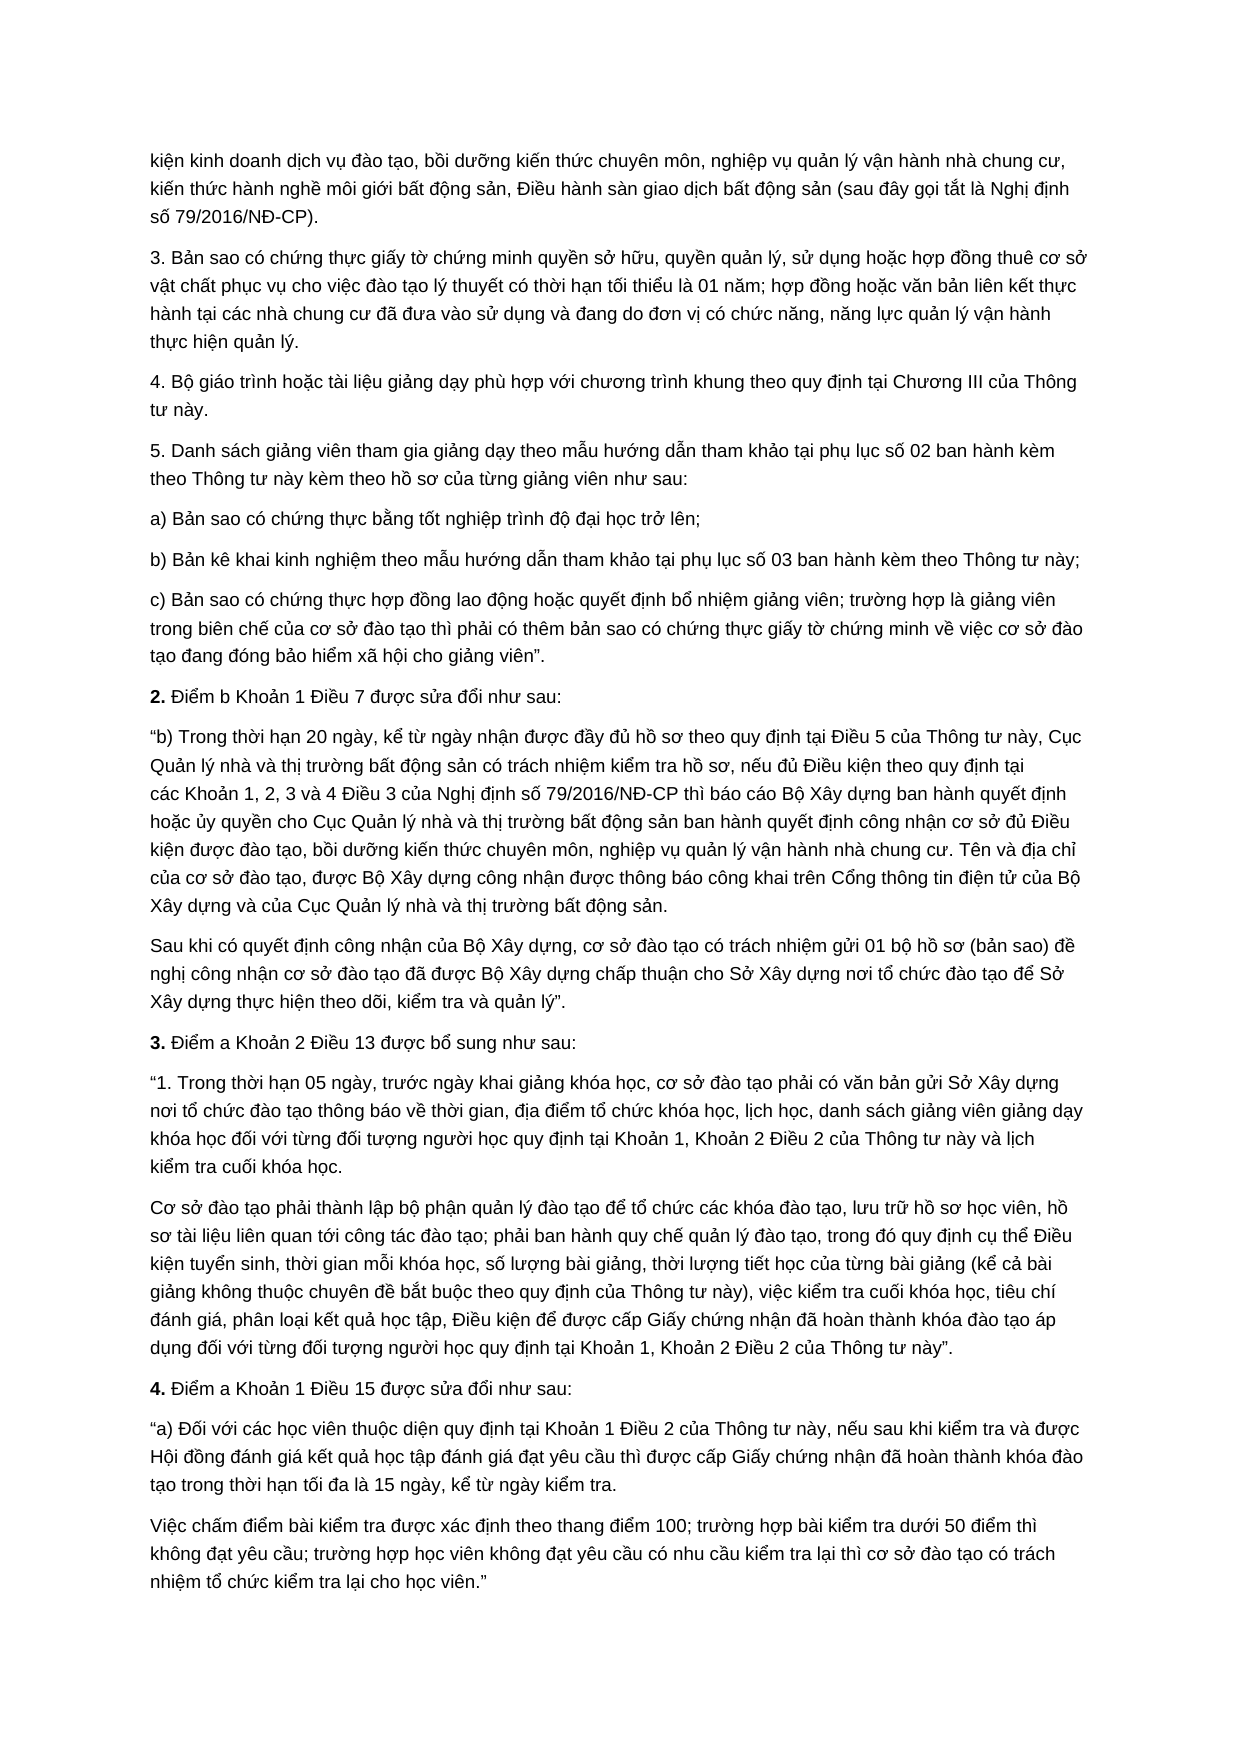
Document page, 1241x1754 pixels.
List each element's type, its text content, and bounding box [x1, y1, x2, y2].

text b) Bản kê khai kinh nghiệm theo mẫu hướng dẫn tham khảo tại phụ lục số 03 ban hành kèm theo Thông tư này; [150, 549, 1090, 570]
text 4. Bộ giáo trình hoặc tài liệu giảng dạy phù hợp với chương trình khung theo quy định tại Chương III của Thông tư này. [150, 371, 1090, 421]
text 5. Danh sách giảng viên tham gia giảng dạy theo mẫu hướng dẫn tham khảo tại phụ lục số 02 ban hành kèm theo Thông tư này kèm theo hồ sơ của từng giảng viên như sau: [150, 440, 1090, 489]
text 3. Điểm a Khoản 2 Điều 13 được bổ sung như sau: [150, 1032, 1090, 1053]
text Sau khi có quyết định công nhận của Bộ Xây dựng, cơ sở đào tạo có trách nhiệm gửi 01 bộ hồ sơ (bản sao) đề nghị công nhận cơ sở đào tạo đã được Bộ Xây dựng chấp thuận cho Sở Xây dựng nơi tổ chức đào tạo để Sở Xây dựng thực hiện theo dõi, kiểm tra và quản lý”. [150, 935, 1090, 1013]
text “b) Trong thời hạn 20 ngày, kể từ ngày nhận được đầy đủ hồ sơ theo quy định tại Điều 5 của Thông tư này, Cục Quản lý nhà và thị trường bất động sản có trách nhiệm kiểm tra hồ sơ, nếu đủ Điều kiện theo quy định tại các Khoản 1, 2, 3 và 4 Điều 3 của Nghị định số 79/2016/NĐ-CP thì báo cáo Bộ Xây dựng ban hành quyết định hoặc ủy quyền cho Cục Quản lý nhà và thị trường bất động sản ban hành quyết định công nhận cơ sở đủ Điều kiện được đào tạo, bồi dưỡng kiến thức chuyên môn, nghiệp vụ quản lý vận hành nhà chung cư. Tên và địa chỉ của cơ sở đào tạo, được Bộ Xây dựng công nhận được thông báo công khai trên Cổng thông tin điện tử của Bộ Xây dựng và của Cục Quản lý nhà và thị trường bất động sản. [150, 726, 1090, 916]
text a) Bản sao có chứng thực bằng tốt nghiệp trình độ đại học trở lên; [150, 508, 1090, 530]
text c) Bản sao có chứng thực hợp đồng lao động hoặc quyết định bổ nhiệm giảng viên; trường hợp là giảng viên trong biên chế của cơ sở đào tạo thì phải có thêm bản sao có chứng thực giấy tờ chứng minh về việc cơ sở đào tạo đang đóng bảo hiểm xã hội cho giảng viên”. [150, 589, 1090, 667]
text Việc chấm điểm bài kiểm tra được xác định theo thang điểm 100; trường hợp bài kiểm tra dưới 50 điểm thì không đạt yêu cầu; trường hợp học viên không đạt yêu cầu có nhu cầu kiểm tra lại thì cơ sở đào tạo có trách nhiệm tổ chức kiểm tra lại cho học viên.” [150, 1514, 1090, 1592]
text “1. Trong thời hạn 05 ngày, trước ngày khai giảng khóa học, cơ sở đào tạo phải có văn bản gửi Sở Xây dựng nơi tổ chức đào tạo thông báo về thời gian, địa điểm tổ chức khóa học, lịch học, danh sách giảng viên giảng dạy khóa học đối với từng đối tượng người học quy định tại Khoản 1, Khoản 2 Điều 2 của Thông tư này và lịch kiểm tra cuối khóa học. [150, 1072, 1090, 1178]
text 3. Bản sao có chứng thực giấy tờ chứng minh quyền sở hữu, quyền quản lý, sử dụng hoặc hợp đồng thuê cơ sở vật chất phục vụ cho việc đào tạo lý thuyết có thời hạn tối thiểu là 01 năm; hợp đồng hoặc văn bản liên kết thực hành tại các nhà chung cư đã đưa vào sử dụng và đang do đơn vị có chức năng, năng lực quản lý vận hành thực hiện quản lý. [150, 247, 1090, 352]
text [150, 150, 1090, 228]
text “a) Đối với các học viên thuộc diện quy định tại Khoản 1 Điều 2 của Thông tư này, nếu sau khi kiểm tra và được Hội đồng đánh giá kết quả học tập đánh giá đạt yêu cầu thì được cấp Giấy chứng nhận đã hoàn thành khóa đào tạo trong thời hạn tối đa là 15 ngày, kể từ ngày kiểm tra. [150, 1418, 1090, 1495]
text 4. Điểm a Khoản 1 Điều 15 được sửa đổi như sau: [150, 1377, 1090, 1399]
text Cơ sở đào tạo phải thành lập bộ phận quản lý đào tạo để tổ chức các khóa đào tạo, lưu trữ hồ sơ học viên, hồ sơ tài liệu liên quan tới công tác đào tạo; phải ban hành quy chế quản lý đào tạo, trong đó quy định cụ thể Điều kiện tuyển sinh, thời gian mỗi khóa học, số lượng bài giảng, thời lượng tiết học của từng bài giảng (kể cả bài giảng không thuộc chuyên đề bắt buộc theo quy định của Thông tư này), việc kiểm tra cuối khóa học, tiêu chí đánh giá, phân loại kết quả học tập, Điều kiện để được cấp Giấy chứng nhận đã hoàn thành khóa đào tạo áp dụng đối với từng đối tượng người học quy định tại Khoản 1, Khoản 2 Điều 2 của Thông tư này”. [150, 1197, 1090, 1358]
text 2. Điểm b Khoản 1 Điều 7 được sửa đổi như sau: [150, 686, 1090, 707]
